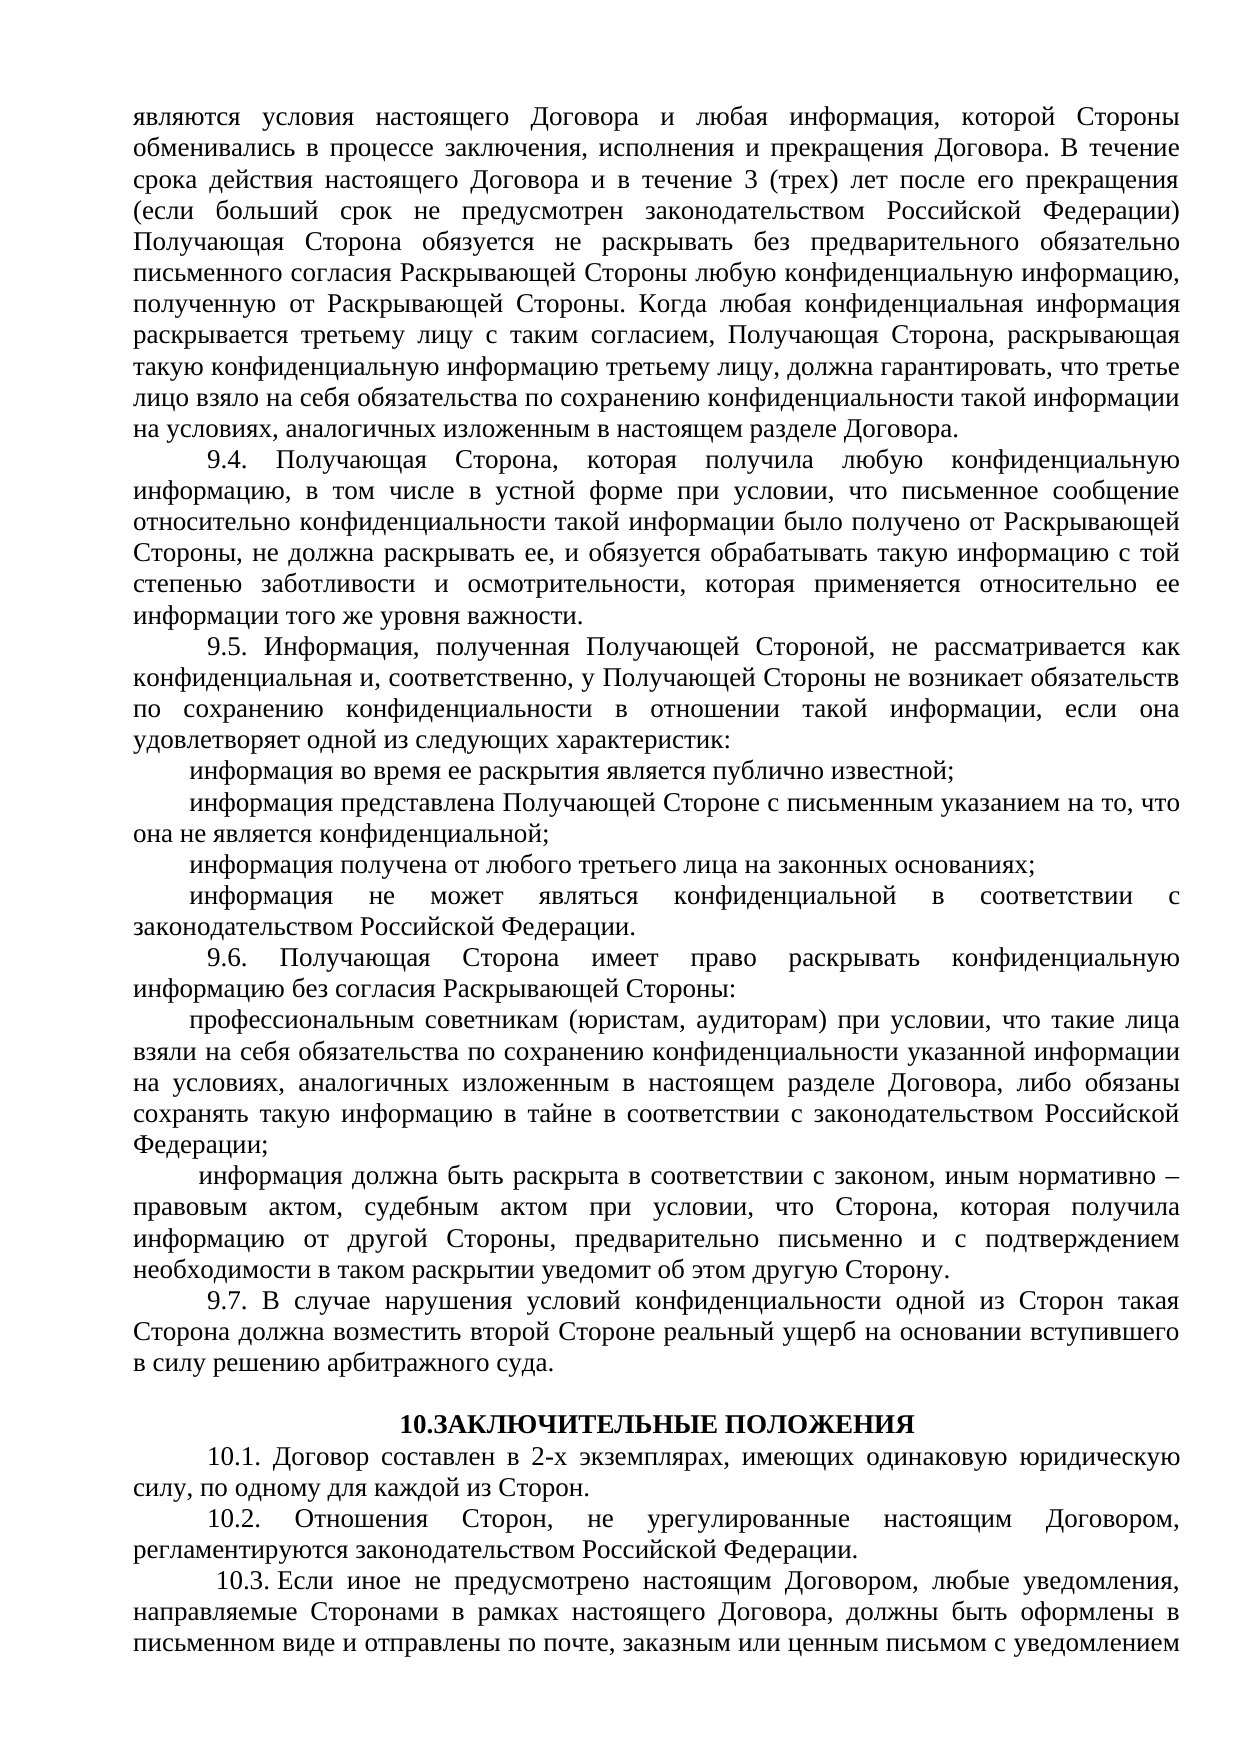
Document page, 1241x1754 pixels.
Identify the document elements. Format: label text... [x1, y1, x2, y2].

text информация получена от любого третьего лица на законных основаниях; [133, 848, 1181, 879]
text информация не может являться конфиденциальной в соответствии с законодательством Российской Федерации. [133, 879, 1181, 941]
text информация должна быть раскрыта в соответствии с законом, иным нормативно – правовым актом, судебным актом при условии, что Сторона, которая получила информацию от другой Стороны, предварительно письменно и с подтверждением необходимости в таком раскрытии уведомит об этом другую Сторону. [133, 1159, 1181, 1284]
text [133, 1564, 1181, 1658]
text 9.5. Информация, полученная Получающей Стороной, не рассматривается как конфиденциальная и, соответственно, у Получающей Стороны не возникает обязательств по сохранению конфиденциальности в отношении такой информации, если она удовлетворяет одной из следующих характеристик: [133, 630, 1181, 754]
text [133, 100, 1181, 443]
text 9.7. В случае нарушения условий конфиденциальности одной из Сторон такая Сторона должна возместить второй Стороне реальный ущерб на основании вступившего в силу решению арбитражного суда. [133, 1284, 1181, 1377]
text информация представлена Получающей Стороне с письменным указанием на то, что она не является конфиденциальной; [133, 786, 1181, 848]
text профессиональным советникам (юристам, аудиторам) при условии, что такие лица взяли на себя обязательства по сохранению конфиденциальности указанной информации на условиях, аналогичных изложенным в настоящем разделе Договора, либо обязаны сохранять такую информацию в тайне в соответствии с законодательством Российской Федерации; [133, 1004, 1181, 1159]
text 9.4. Получающая Сторона, которая получила любую конфиденциальную информацию, в том числе в устной форме при условии, что письменное сообщение относительно конфиденциальности такой информации было получено от Раскрывающей Стороны, не должна раскрывать ее, и обязуется обрабатывать такую информацию с той степенью заботливости и осмотрительности, которая применяется относительно ее информации того же уровня важности. [133, 443, 1181, 630]
text 10.1. Договор составлен в 2-х экземплярах, имеющих одинаковую юридическую силу, по одному для каждой из Сторон. [133, 1440, 1181, 1502]
list 10.ЗАКЛЮЧИТЕЛЬНЫЕ ПОЛОЖЕНИЯ [133, 1408, 1181, 1440]
text информация во время ее раскрытия является публично известной; [133, 754, 1181, 786]
text 9.6. Получающая Сторона имеет право раскрывать конфиденциальную информацию без согласия Раскрывающей Стороны: [133, 941, 1181, 1004]
text 10.2. Отношения Сторон, не урегулированные настоящим Договором, регламентируются законодательством Российской Федерации. [133, 1502, 1181, 1564]
